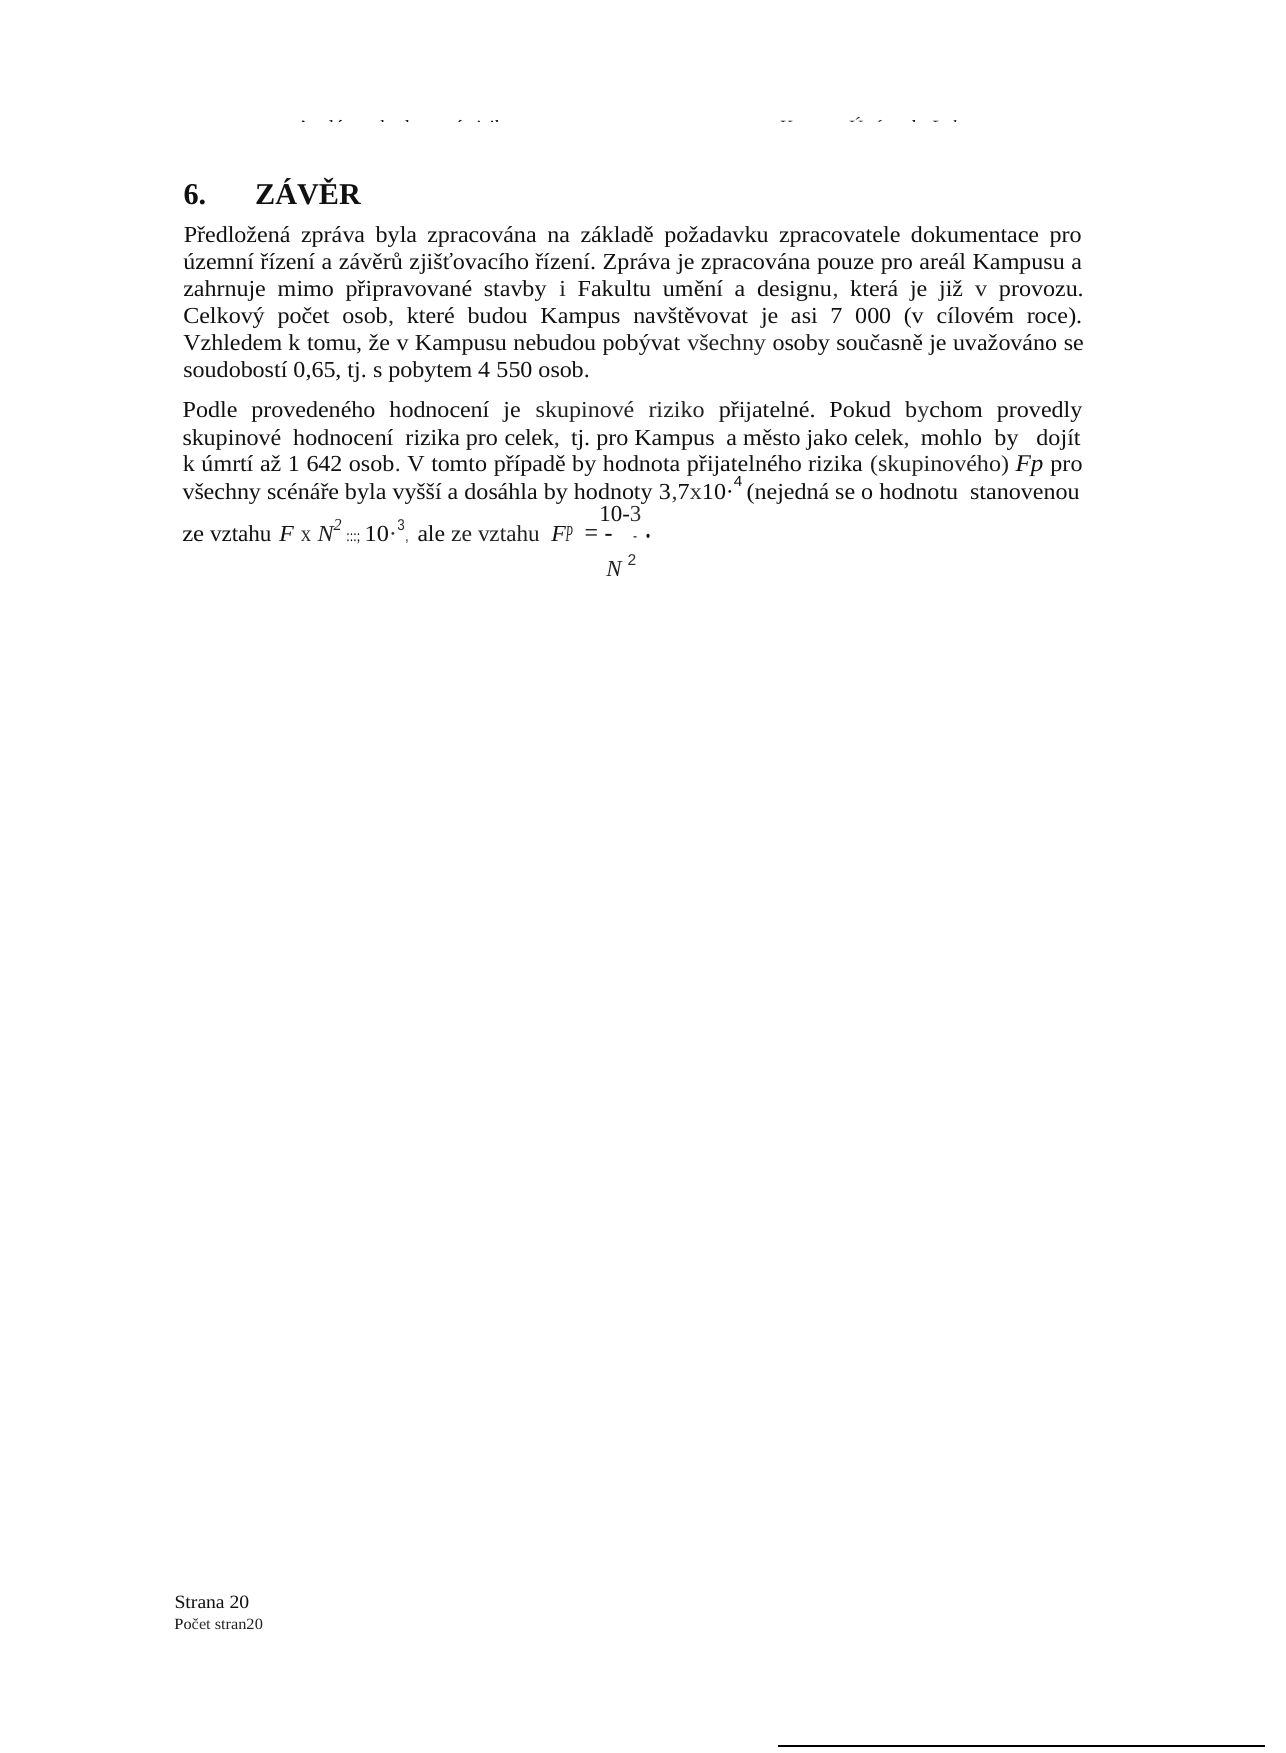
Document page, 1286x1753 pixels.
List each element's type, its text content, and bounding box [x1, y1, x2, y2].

text Podle provedeného hodnocení je skupinové riziko přijatelné. Pokud bychom provedly skupinové hodnocení rizika pro celek, tj. pro Kampus a město jako celek, mohlo by dojít [182, 396, 1082, 450]
text ze vztahu F x N2 :::; 10·3, ale ze vztahu FP = - - • [182, 525, 1277, 546]
text Strana 20 [174, 1591, 1277, 1612]
text Předložená zpráva byla zpracována na základě požadavku zpracovatele dokumentace pro územní řízení a závěrů zjišťovacího řízení. Zpráva je zpracována pouze pro areál Kampusu a zahrnuje mimo připravované stavby i Fakultu umění a designu, která je již v provozu. Celkový počet osob, které budou Kampus navštěvovat je asi 7 000 (v cílovém roce). Vzhledem k tomu, že v Kampusu nebudou pobývat všechny osoby současně je uvažováno se soudobostí 0,65, tj. s pobytem 4 550 osob. [183, 221, 1084, 383]
subtitle ZÁVĚR [183, 176, 1277, 211]
text Počet stran20 [174, 1615, 1277, 1633]
text N 2 [597, 546, 645, 570]
text k úmrtí až 1 642 osob. V tomto případě by hodnota přijatelného rizika (skupinového) Fp pro všechny scénáře byla vyšší a dosáhla by hodnoty 3,7x10·4 (nejedná se o hodnotu stanovenou [182, 453, 1082, 505]
text 10-3 [597, 505, 643, 525]
